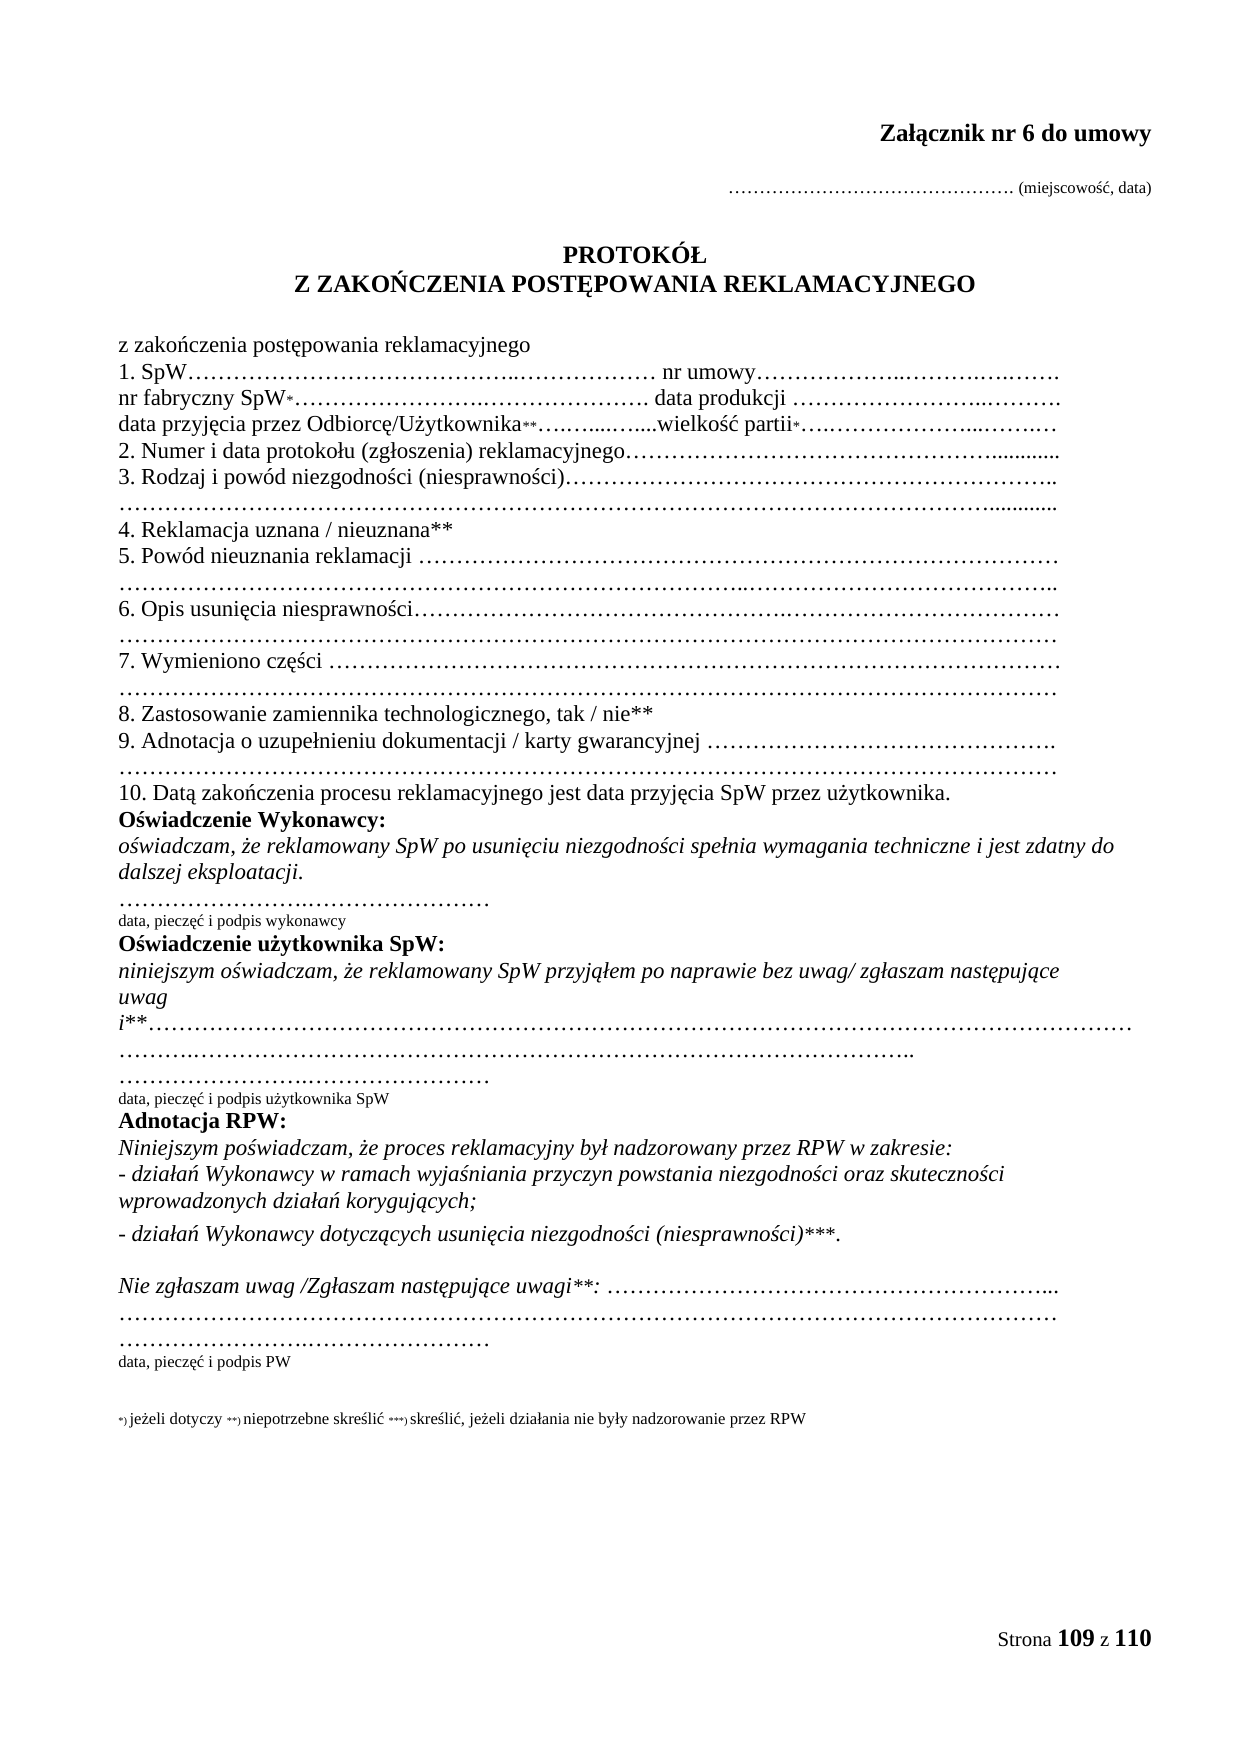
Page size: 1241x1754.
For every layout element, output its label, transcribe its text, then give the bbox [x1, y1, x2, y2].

text data, pieczęć i podpis PW [118, 1351, 1152, 1371]
text 2. Numer i data protokołu (zgłoszenia) reklamacyjnego…………………………………………............ [118, 437, 1152, 463]
text 8. Zastosowanie zamiennika technologicznego, tak / nie** [118, 700, 1152, 727]
text 10. Datą zakończenia procesu reklamacyjnego jest data przyjęcia SpW przez użytkownika. [118, 779, 1152, 806]
text 4. Reklamacja uznana / nieuznana** [118, 516, 1152, 542]
text PROTOKÓŁ [118, 240, 1152, 269]
text data, pieczęć i podpis wykonawcy [118, 911, 1152, 930]
text …………………….…………………… [118, 885, 1152, 911]
text niniejszym oświadczam, że reklamowany SpW przyjąłem po naprawie bez uwag/ zgłaszam następujące uwagi**………………………………………………………………………………………………………………………….………………………………………………………………………………….. [118, 957, 1152, 1062]
text z zakończenia postępowania reklamacyjnego [118, 331, 1152, 358]
text Nie zgłaszam uwag /Zgłaszam następujące uwagi**: …………………………………………………... [118, 1272, 1152, 1299]
text …………………………………………………………………………………………………………… [118, 1299, 1152, 1325]
text …………………….…………………… [118, 1062, 1152, 1088]
text …………………….…………………… [118, 1325, 1152, 1351]
text Oświadczenie Wykonawcy: [118, 806, 1152, 832]
text Załącznik nr 6 do umowy [118, 118, 1152, 147]
text ………………………………………………………………………..………………………………….. [118, 568, 1152, 595]
text 5. Powód nieuznania reklamacji ………………………………………………………………………… [118, 542, 1152, 568]
text 1. SpW……………………………………..……………… nr umowy………………..……….….……. [118, 358, 1152, 384]
text Oświadczenie użytkownika SpW: [118, 930, 1152, 957]
text …………………………………………………………………………………………………………… [118, 621, 1152, 648]
text - działań Wykonawcy dotyczących usunięcia niezgodności (niesprawności)***. [118, 1220, 1152, 1246]
text 9. Adnotacja o uzupełnieniu dokumentacji / karty gwarancyjnej ………………………………………. [118, 727, 1152, 753]
text Niniejszym poświadczam, że proces reklamacyjny był nadzorowany przez RPW w zakresie: [118, 1134, 1152, 1160]
text *) jeżeli dotyczy **) niepotrzebne skreślić ***) skreślić, jeżeli działania nie były nadzorowanie przez RPW [118, 1409, 1152, 1428]
text …………………………………………………………………………………………………………… [118, 753, 1152, 779]
text 6. Opis usunięcia niesprawności………………………………………….……………………………… [118, 595, 1152, 621]
text nr fabryczny SpW*…………………….…………………. data produkcji ……………………..………. [118, 384, 1152, 410]
text …………………………………………………………………………………………………………… [118, 674, 1152, 700]
text data przyjęcia przez Odbiorcę/Użytkownika**….…....…....wielkość partii*….………………...…….… [118, 410, 1152, 437]
text ………………………………………. (miejscowość, data) [118, 176, 1152, 197]
text ……………………………………………………………………………………………………............ [118, 489, 1152, 516]
text Z ZAKOŃCZENIA POSTĘPOWANIA REKLAMACYJNEGO [118, 269, 1152, 298]
text data, pieczęć i podpis użytkownika SpW [118, 1088, 1152, 1108]
text - działań Wykonawcy w ramach wyjaśniania przyczyn powstania niezgodności oraz skuteczności wprowadzonych działań korygujących; [118, 1160, 1152, 1213]
text 7. Wymieniono części …………………………………………………………………………………… [118, 648, 1152, 674]
text 3. Rodzaj i powód niezgodności (niesprawności)……………………………………………………….. [118, 463, 1152, 489]
text Adnotacja RPW: [118, 1108, 1152, 1134]
text oświadczam, że reklamowany SpW po usunięciu niezgodności spełnia wymagania techniczne i jest zdatny do dalszej eksploatacji. [118, 832, 1152, 885]
